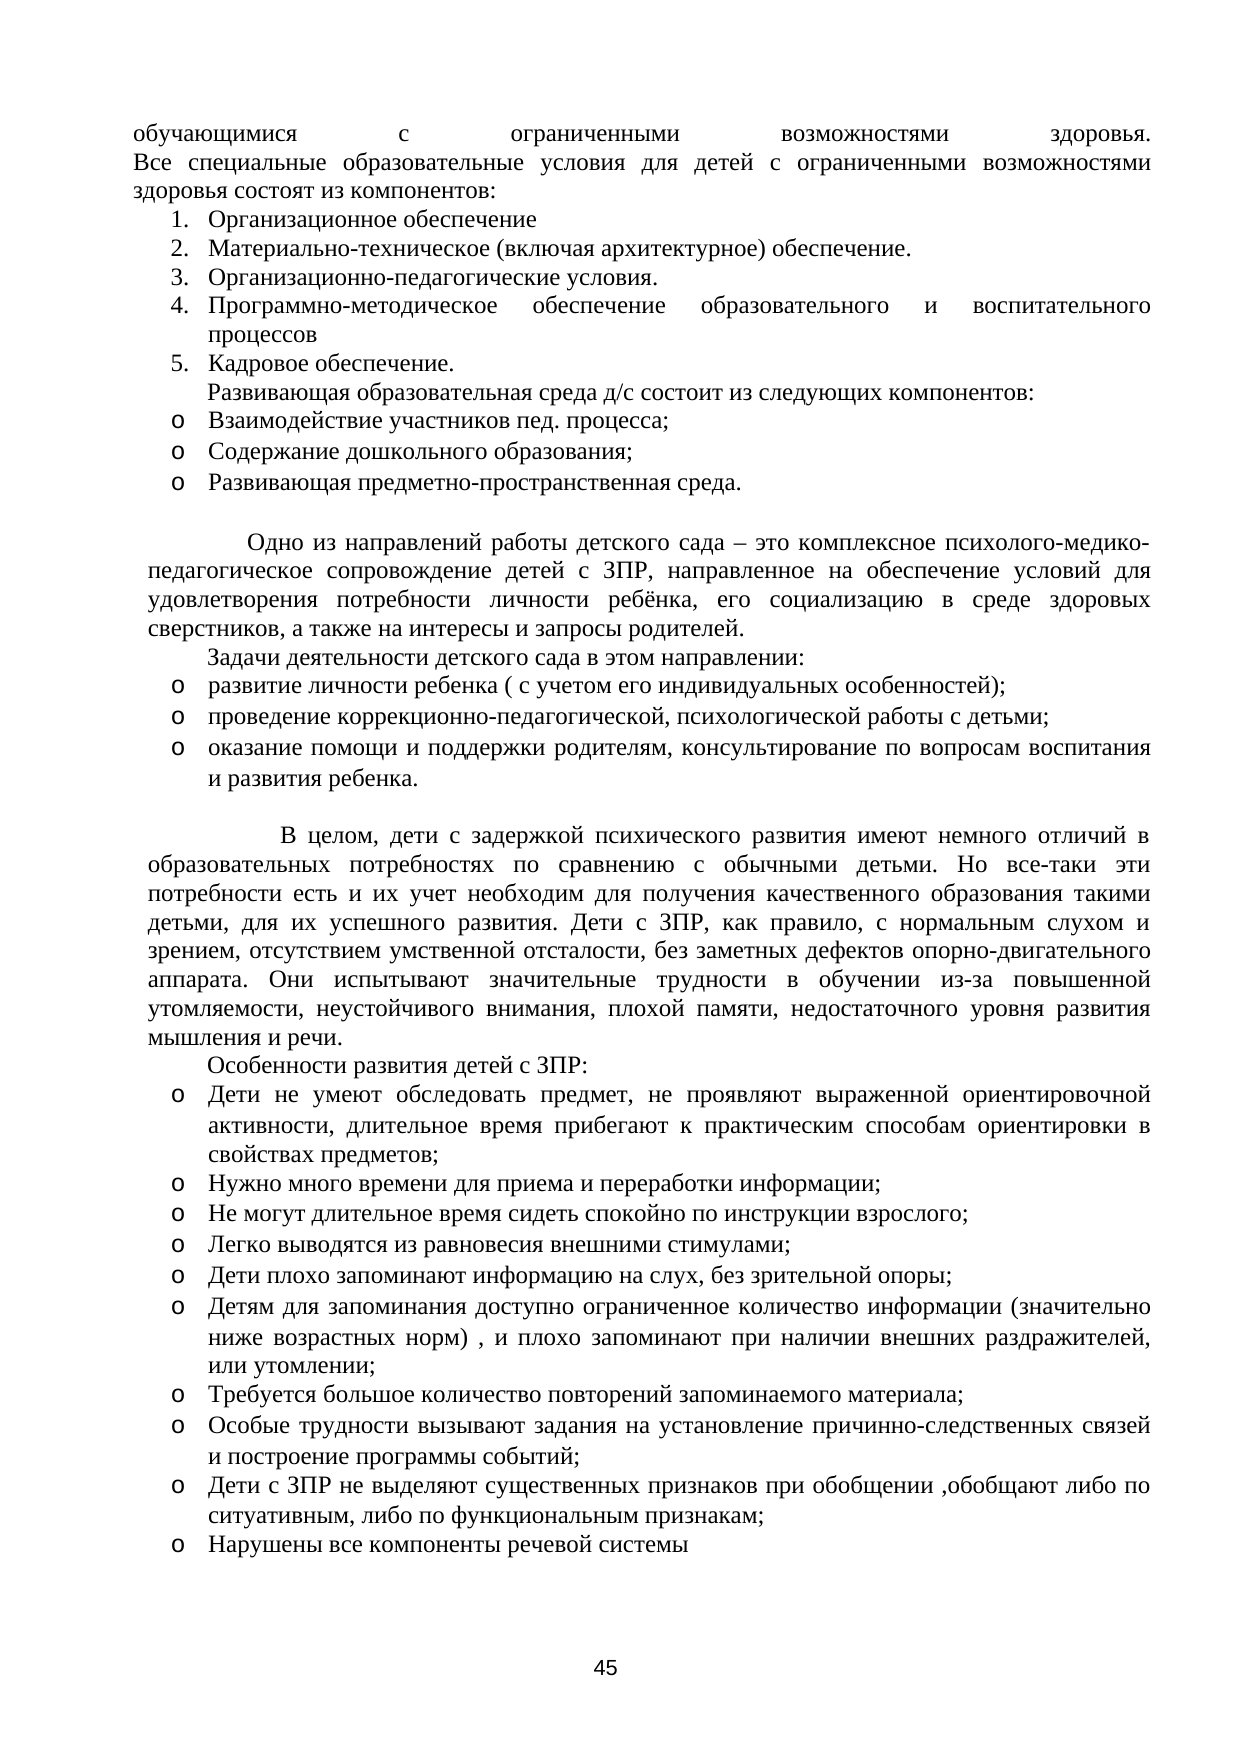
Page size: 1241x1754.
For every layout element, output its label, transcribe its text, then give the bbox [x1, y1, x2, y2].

text В целом, дети с задержкой психического развития имеют немного отличий в образовательных потребностях по сравнению с обычными детьми. Но все-таки эти потребности есть и их учет необходим для получения качественного образования такими детьми, для их успешного развития. Дети с ЗПР, как правило, с нормальным слухом и зрением, отсутствием умственной отсталости, без заметных дефектов опорно-двигательного аппарата. Они испытывают значительные трудности в обучении из-за повышенной утомляемости, неустойчивого внимания, плохой памяти, недостаточного уровня развития мышления и речи. [148, 792, 1152, 1051]
list проведение коррекционно-педагогической, психологической работы с детьми; [170, 701, 1152, 732]
list Взаимодействие участников пед. процесса; [170, 406, 1152, 436]
list Дети плохо запоминают информацию на слух, без зрительной опоры; [170, 1260, 1152, 1291]
list Нужно много времени для приема и переработки информации; [170, 1168, 1152, 1198]
text Одно из направлений работы детского сада – это комплексное психолого-медико-педагогическое сопровождение детей с ЗПР, направленное на обеспечение условий для удовлетворения потребности личности ребёнка, его социализацию в среде здоровых сверстников, а также на интересы и запросы родителей. [148, 498, 1152, 642]
list Организационно-педагогические условия. [170, 262, 1152, 291]
list Особые трудности вызывают задания на установление причинно-следственных связей и построение программы событий; [170, 1410, 1152, 1470]
text Задачи деятельности детского сада в этом направлении: [133, 642, 1152, 671]
list Дети с ЗПР не выделяют существенных признаков при обобщении ,обобщают либо по ситуативным, либо по функциональным признакам; [170, 1470, 1152, 1529]
text Развивающая образовательная среда д/с состоит из следующих компонентов: [133, 377, 1152, 406]
list развитие личности ребенка ( с учетом его индивидуальных особенностей); [170, 671, 1152, 701]
list Дети не умеют обследовать предмет, не проявляют выраженной ориентировочной активности, длительное время прибегают к практическим способам ориентировки в свойствах предметов; [170, 1079, 1152, 1168]
list Не могут длительное время сидеть спокойно по инструкции взрослого; [170, 1198, 1152, 1229]
list Организационное обеспечение [170, 204, 1152, 233]
list Требуется большое количество повторений запоминаемого материала; [170, 1379, 1152, 1410]
list Нарушены все компоненты речевой системы [170, 1529, 1152, 1560]
list оказание помощи и поддержки родителям, консультирование по вопросам воспитания и развития ребенка. [170, 732, 1152, 792]
list Развивающая предметно-пространственная среда. [170, 467, 1152, 498]
list Детям для запоминания доступно ограниченное количество информации (значительно ниже возрастных норм) , и плохо запоминают при наличии внешних раздражителей, или утомлении; [170, 1291, 1152, 1379]
list Кадровое обеспечение. [170, 348, 1152, 377]
list Материально-техническое (включая архитектурное) обеспечение. [170, 233, 1152, 262]
text Особенности развития детей с ЗПР: [133, 1051, 1152, 1079]
list Программно-методическое обеспечение образовательного и воспитательного процессов [170, 291, 1152, 348]
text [133, 118, 1152, 204]
list Легко выводятся из равновесия внешними стимулами; [170, 1229, 1152, 1260]
list Содержание дошкольного образования; [170, 436, 1152, 467]
